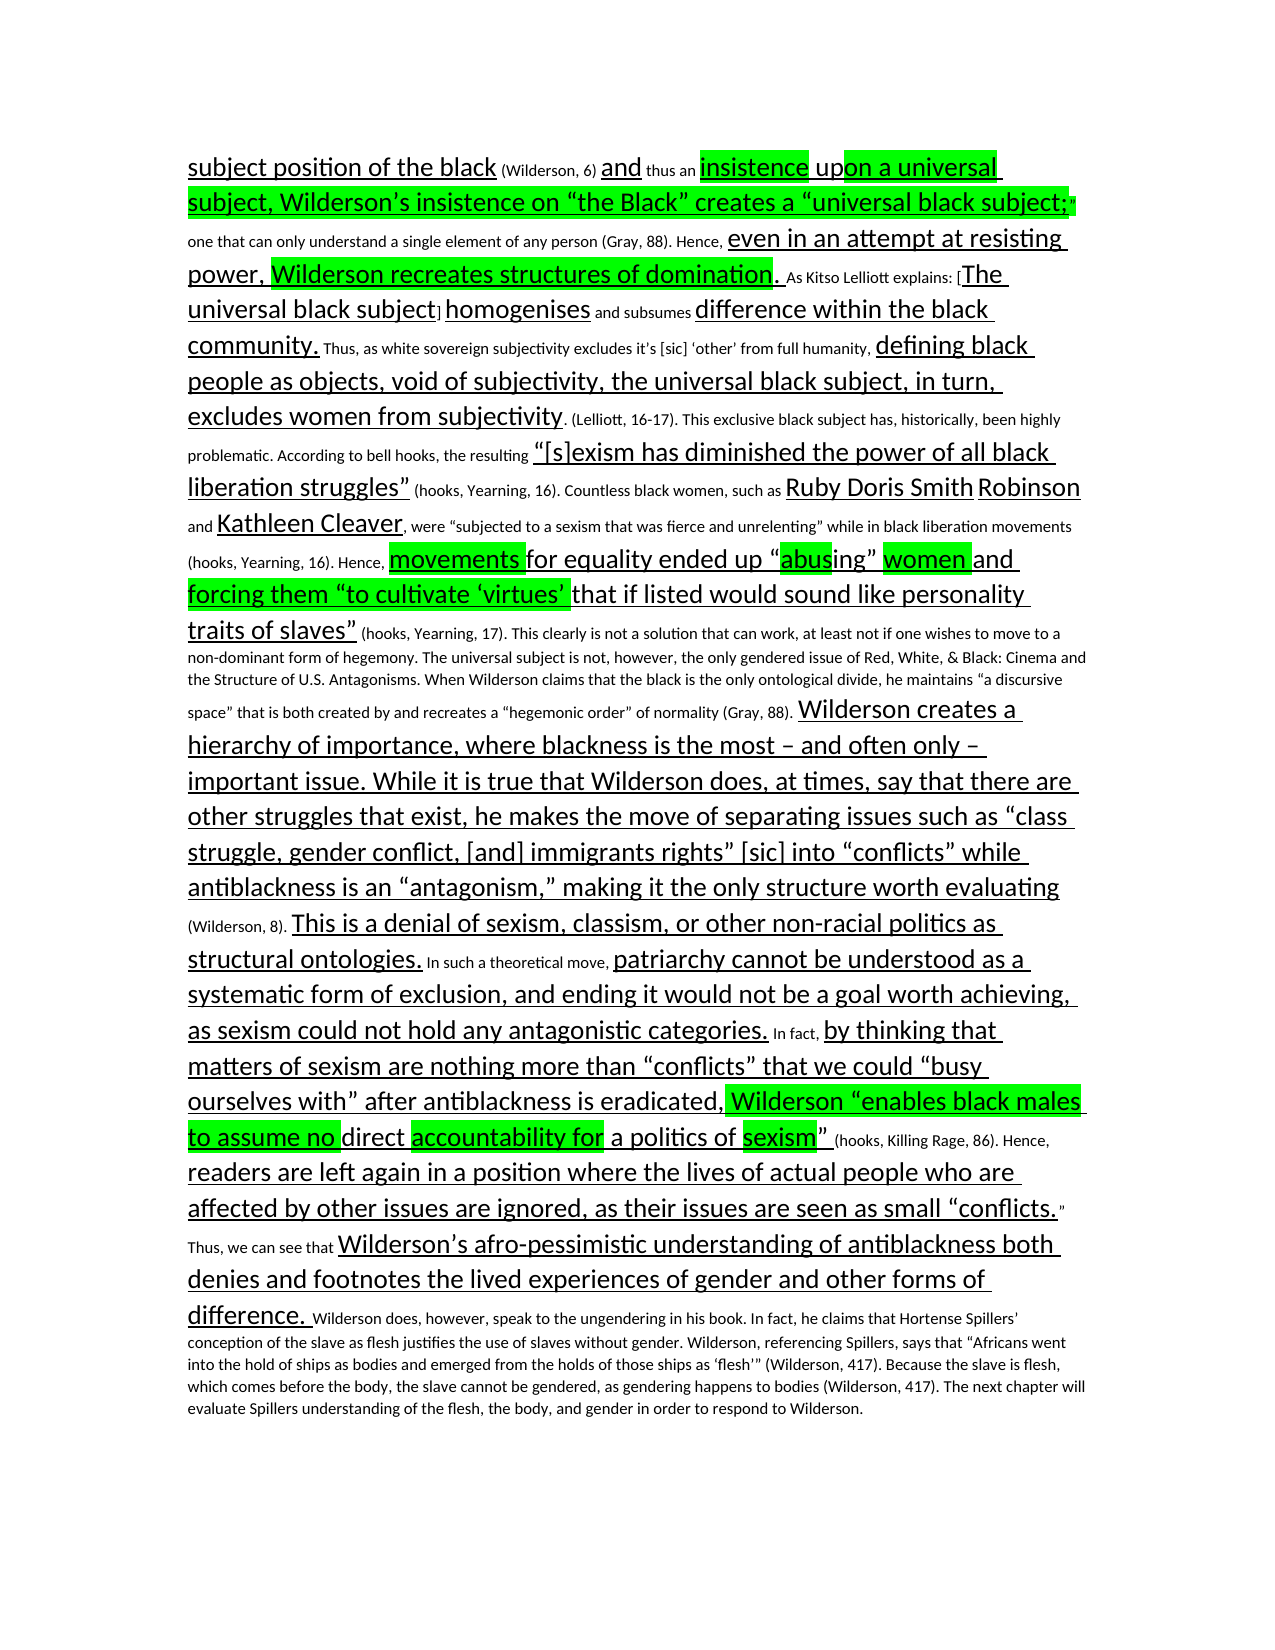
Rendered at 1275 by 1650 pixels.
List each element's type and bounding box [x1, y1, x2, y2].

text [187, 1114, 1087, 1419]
text [187, 150, 1087, 1113]
